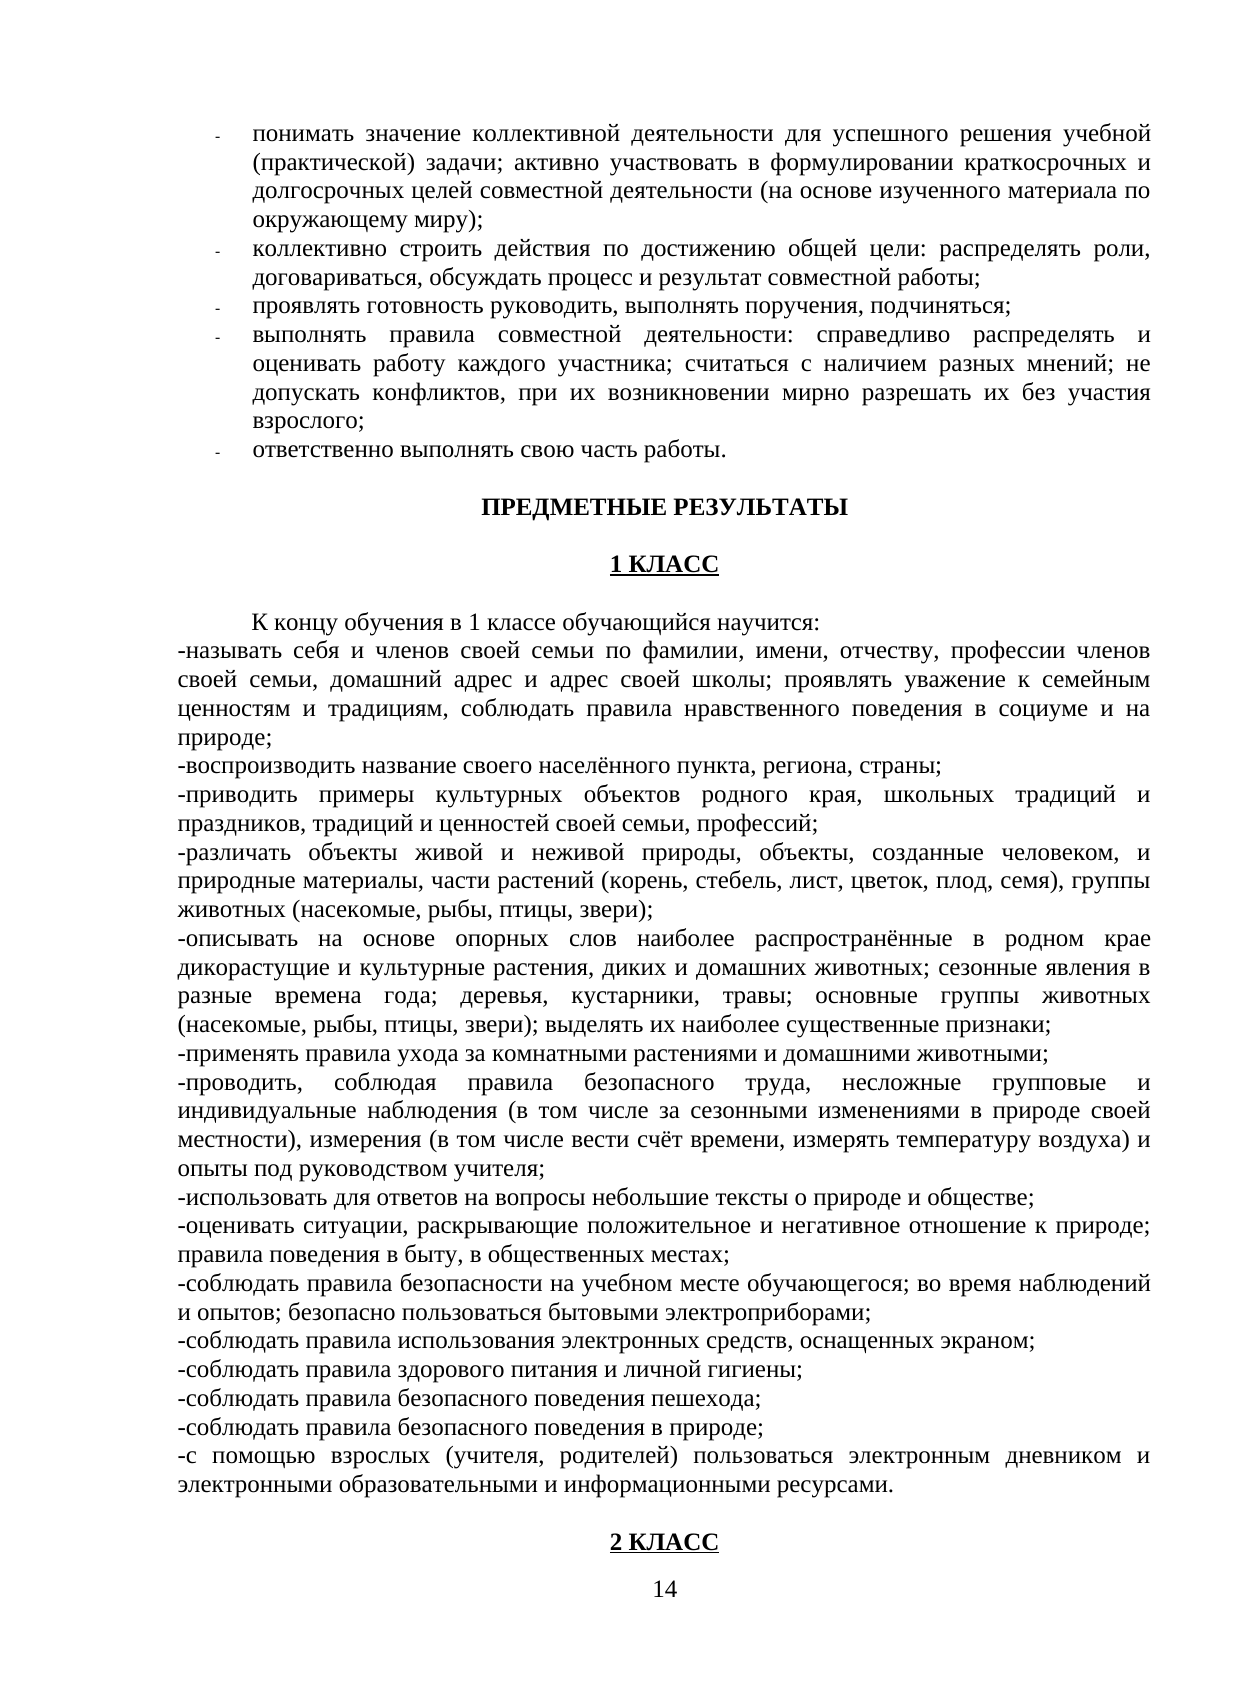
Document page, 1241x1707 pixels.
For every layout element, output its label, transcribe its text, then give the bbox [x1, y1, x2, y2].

list ответственно выполнять свою часть работы. [215, 434, 1152, 463]
text 1 КЛАСС [177, 549, 1152, 578]
list выполнять правила совместной деятельности: справедливо распределять и оценивать работу каждого участника; считаться с наличием разных мнений; не допускать конфликтов, при их возникновении мирно разрешать их без участия взрослого; [215, 319, 1152, 434]
text 2 КЛАСС [177, 1527, 1152, 1556]
text -использовать для ответов на вопросы небольшие тексты о природе и обществе; [177, 1182, 1152, 1211]
text -оценивать ситуации, раскрывающие положительное и негативное отношение к природе; правила поведения в быту, в общественных местах; [177, 1211, 1152, 1268]
list понимать значение коллективной деятельности для успешного решения учебной (практической) задачи; активно участвовать в формулировании краткосрочных и долгосрочных целей совместной деятельности (на основе изученного материала по окружающему миру); [215, 118, 1152, 233]
list проявлять готовность руководить, выполнять поручения, подчиняться; [215, 291, 1152, 319]
text -с помощью взрослых (учителя, родителей) пользоваться электронным дневником и электронными образовательными и информационными ресурсами. [177, 1441, 1152, 1498]
text -описывать на основе опорных слов наиболее распространённые в родном крае дикорастущие и культурные растения, диких и домашних животных; сезонные явления в разные времена года; деревья, кустарники, травы; основные группы животных (насекомые, рыбы, птицы, звери); выделять их наиболее существенные признаки; [177, 923, 1152, 1038]
text К концу обучения в 1 классе обучающийся научится: [177, 607, 1152, 636]
text -приводить примеры культурных объектов родного края, школьных традиций и праздников, традиций и ценностей своей семьи, профессий; [177, 779, 1152, 837]
text ПРЕДМЕТНЫЕ РЕЗУЛЬТАТЫ [177, 492, 1152, 521]
text -воспроизводить название своего населённого пункта, региона, страны; [177, 751, 1152, 779]
text -различать объекты живой и неживой природы, объекты, созданные человеком, и природные материалы, части растений (корень, стебель, лист, цветок, плод, семя), группы животных (насекомые, рыбы, птицы, звери); [177, 837, 1152, 923]
text -соблюдать правила безопасного поведения в природе; [177, 1412, 1152, 1441]
text -проводить, соблюдая правила безопасного труда, несложные групповые и индивидуальные наблюдения (в том числе за сезонными изменениями в природе своей местности), измерения (в том числе вести счёт времени, измерять температуру воздуха) и опыты под руководством учителя; [177, 1067, 1152, 1182]
text -соблюдать правила безопасного поведения пешехода; [177, 1383, 1152, 1412]
text -применять правила ухода за комнатными растениями и домашними животными; [177, 1038, 1152, 1067]
text -соблюдать правила безопасности на учебном месте обучающегося; во время наблюдений и опытов; безопасно пользоваться бытовыми электроприборами; [177, 1268, 1152, 1326]
list коллективно строить действия по достижению общей цели: распределять роли, договариваться, обсуждать процесс и результат совместной работы; [215, 233, 1152, 291]
text -соблюдать правила здорового питания и личной гигиены; [177, 1354, 1152, 1383]
text -называть себя и членов своей семьи по фамилии, имени, отчеству, профессии членов своей семьи, домашний адрес и адрес своей школы; проявлять уважение к семейным ценностям и традициям, соблюдать правила нравственного поведения в социуме и на природе; [177, 636, 1152, 751]
text -соблюдать правила использования электронных средств, оснащенных экраном; [177, 1326, 1152, 1354]
